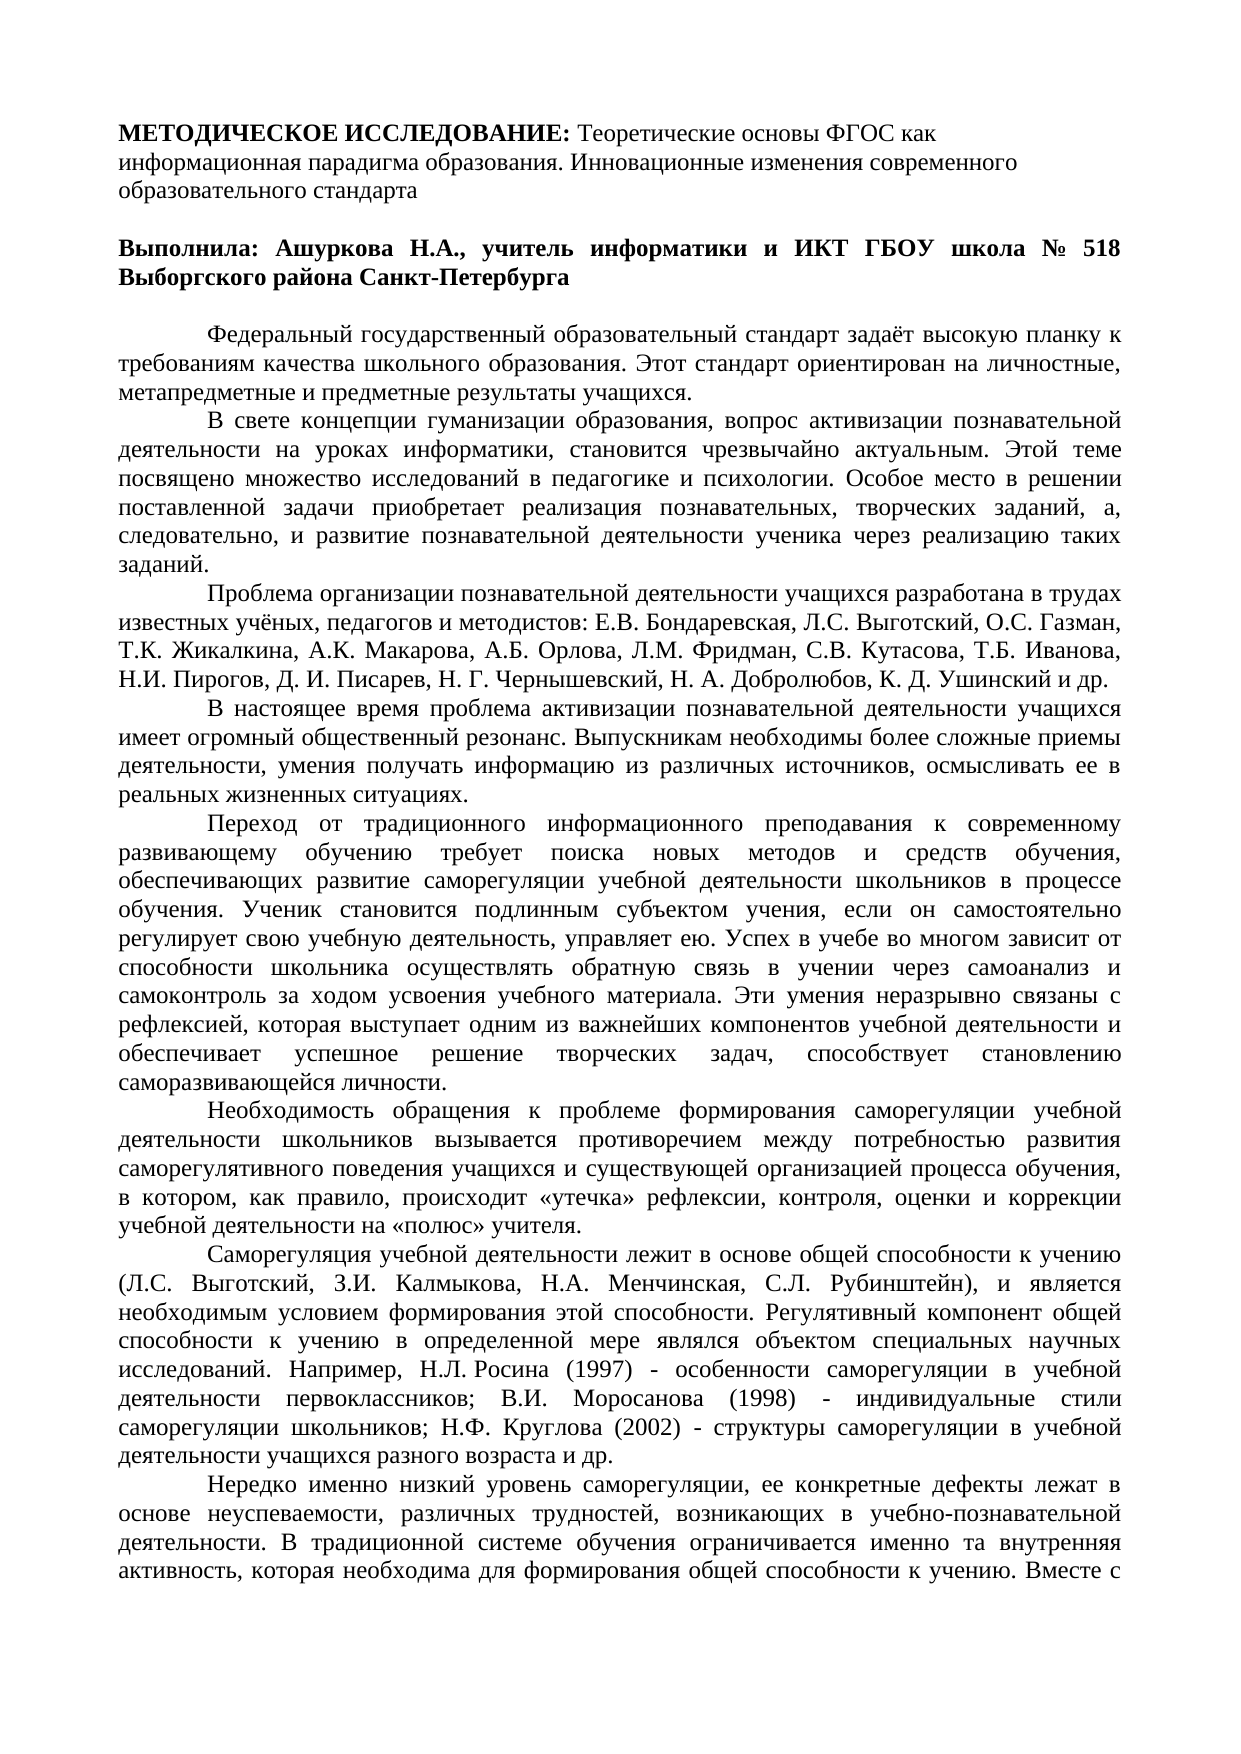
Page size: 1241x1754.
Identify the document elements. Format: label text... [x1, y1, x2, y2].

text Федеральный государственный образовательный стандарт задаёт высокую планку к требованиям качества школьного образования. Этот стандарт ориентирован на личностные, метапредметные и предметные результаты учащихся. [118, 319, 1122, 406]
text В настоящее время проблема активизации познавательной деятельности учащихся имеет огромный общественный резонанс. Выпускникам необходимы более сложные приемы деятельности, умения получать информацию из различных источников, осмысливать ее в реальных жизненных ситуациях. [118, 693, 1122, 808]
text Выполнила: Ашуркова Н.А., учитель информатики и ИКТ ГБОУ школа № 518 Выборгского района Санкт-Петербурга [118, 233, 1122, 291]
text Саморегуляция учебной деятельности лежит в основе общей способности к учению (Л.С. Выготский, З.И. Калмыкова, Н.А. Менчинская, С.Л. Рубинштейн), и является необходимым условием формирования этой способности. Регулятивный компонент общей способности к учению в определенной мере являлся объектом специальных научных исследований. Например, Н.Л. Росина (1997) - особенности саморегуляции в учебной деятельности первоклассников; В.И. Моросанова (1998) - индивидуальные стили саморегуляции школьников; Н.Ф. Круглова (2002) - структуры саморегуляции в учебной деятельности учащихся разного возраста и др. [118, 1239, 1122, 1469]
text Проблема организации познавательной деятельности учащихся разработана в трудах известных учёных, педагогов и методистов: Е.В. Бондаревская, Л.С. Выготский, О.С. Газман, Т.К. Жикалкина, А.К. Макарова, А.Б. Орлова, Л.М. Фридман, С.В. Кутасова, Т.Б. Иванова, Н.И. Пирогов, Д. И. Писарев, Н. Г. Чернышевский, Н. А. Добролюбов, К. Д. Ушинский и др. [118, 578, 1122, 693]
text Переход от традиционного информационного преподавания к современному развивающему обучению требует поиска новых методов и средств обучения, обеспечивающих развитие саморегуляции учебной деятельности школьников в процессе обучения. Ученик становится подлинным субъектом учения, если он самостоятельно регулирует свою учебную деятельность, управляет ею. Успех в учебе во многом зависит от способности школьника осуществлять обратную связь в учении через самоанализ и самоконтроль за ходом усвоения учебного материала. Эти умения неразрывно связаны с рефлексией, которая выступает одним из важнейших компонентов учебной деятельности и обеспечивает успешное решение творческих задач, способствует становлению саморазвивающейся личности. [118, 808, 1122, 1096]
text В свете концепции гуманизации образования, вопрос активизации познавательной деятельности на уроках информатики, становится чрезвычайно актуальным. Этой теме посвящено множество исследований в педагогике и психологии. Особое место в решении поставленной задачи приобретает реализация познавательных, творческих заданий, а, следовательно, и развитие познавательной деятельности ученика через реализацию таких заданий. [118, 406, 1122, 578]
text Необходимость обращения к проблеме формирования саморегуляции учебной деятельности школьников вызывается противоречием между потребностью развития саморегулятивного поведения учащихся и существующей организацией процесса обучения, в котором, как правило, происходит «утечка» рефлексии, контроля, оценки и коррекции учебной деятельности на «полюс» учителя. [118, 1096, 1122, 1239]
text МЕТОДИЧЕСКОЕ ИССЛЕДОВАНИЕ: Теоретические основы ФГОС как информационная парадигма образования. Инновационные изменения современного образовательного стандарта [118, 118, 1122, 204]
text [118, 1469, 1122, 1584]
